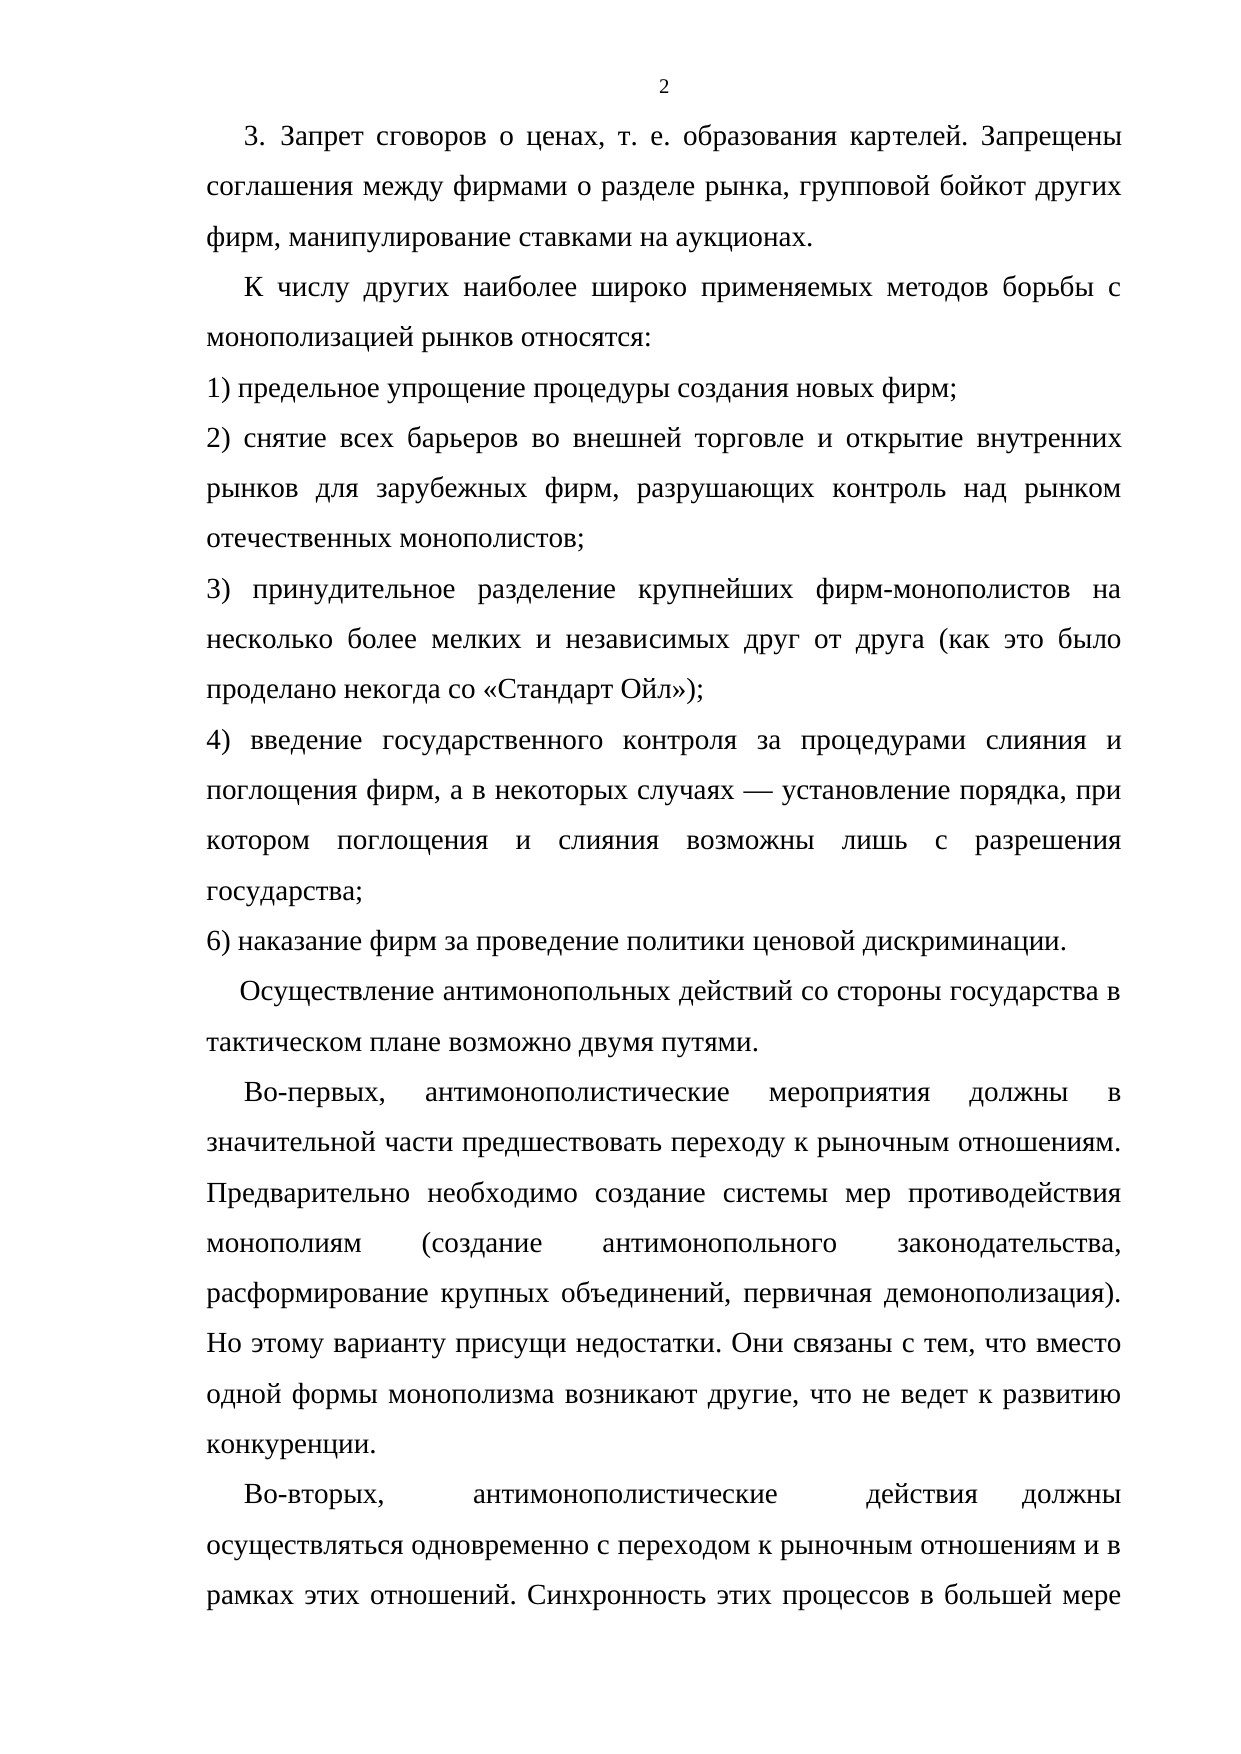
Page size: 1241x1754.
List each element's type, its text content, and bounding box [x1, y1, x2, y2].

text 4) введение государственного контроля за процедурами слияния и поглощения фирм, а в некоторых случаях — установление порядка, при котором поглощения и слияния возможны лишь с разрешения государства; [206, 722, 1122, 906]
text К числу других наиболее широко применяемых методов борьбы с монополизацией рынков относятся: [206, 269, 1122, 353]
text 3) принудительное разделение крупнейших фирм-монополистов на несколько более мелких и независимых друг от друга (как это было проделано некогда со «Стандарт Ойл»); [206, 571, 1122, 705]
text 1) предельное упрощение процедуры создания новых фирм; [206, 370, 1122, 403]
text 2) снятие всех барьеров во внешней торговле и открытие внутренних рынков для зарубежных фирм, разрушающих контроль над рынком отечественных монополистов; [206, 420, 1122, 554]
text Осуществление антимонопольных действий со стороны государства в тактическом плане возможно двумя путями. [206, 973, 1122, 1057]
text 6) наказание фирм за проведение политики ценовой дискриминации. [206, 923, 1122, 957]
text Во-первых, антимонополистические мероприятия должны в значительной части предшествовать переходу к рыночным отношениям. Предварительно необходимо создание системы мер противодействия монополиям (создание антимонопольного законодательства, расформирование крупных объединений, первичная демонополизация). Но этому варианту присущи недостатки. Они связаны с тем, что вместо одной формы монополизма возникают другие, что не ведет к развитию конкуренции. [206, 1074, 1122, 1460]
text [206, 1477, 1122, 1611]
list Запрет сговоров о ценах, т. е. образования картелей. Запрещены соглашения между фирмами о разделе рынка, групповой бойкот других фирм, манипулирование ставками на аукционах. [206, 118, 1122, 252]
